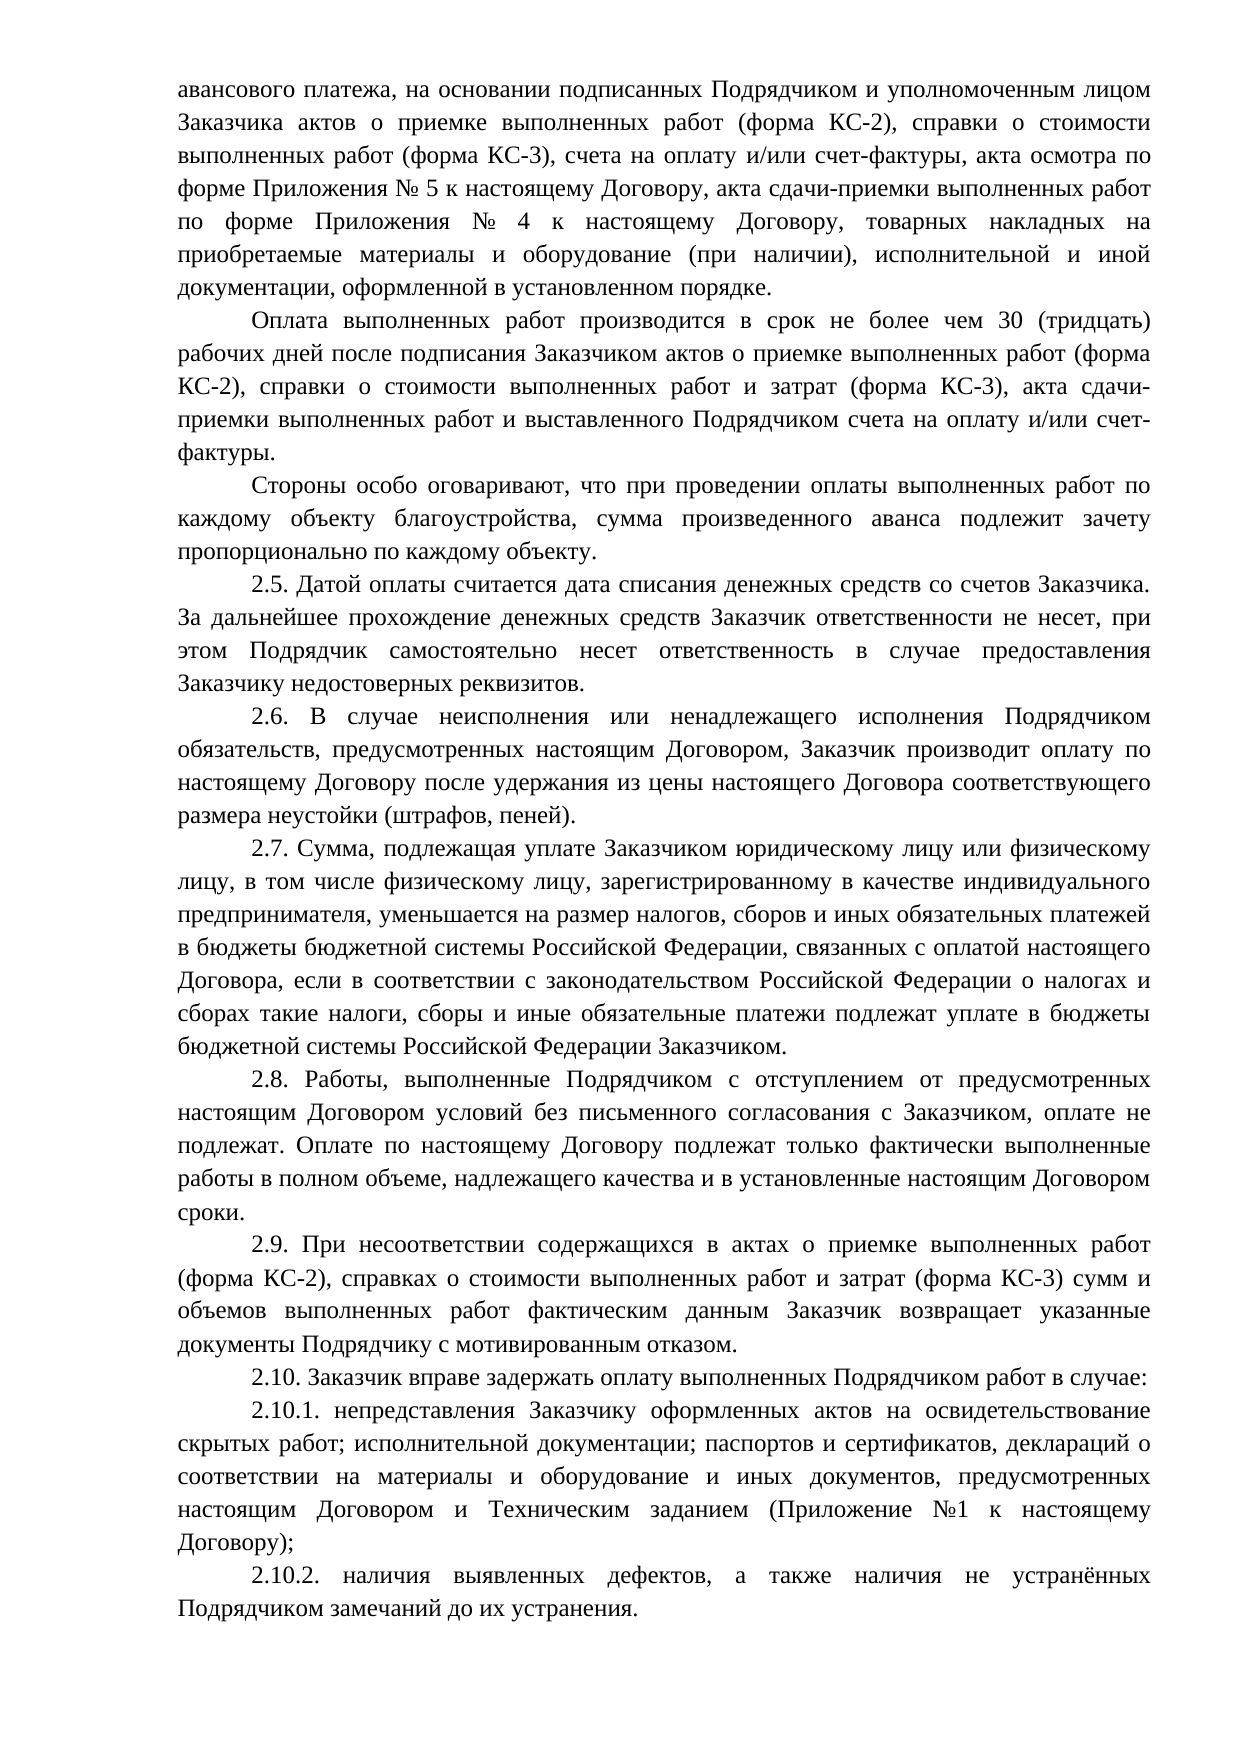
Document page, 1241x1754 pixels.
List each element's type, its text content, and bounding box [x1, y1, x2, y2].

text 2.10.1. непредставления Заказчику оформленных актов на освидетельствование скрытых работ; исполнительной документации; паспортов и сертификатов, деклараций о соответствии на материалы и оборудование и иных документов, предусмотренных настоящим Договором и Техническим заданием (Приложение №1 к настоящему Договору); [177, 1395, 1152, 1556]
text Оплата выполненных работ производится в срок не более чем 30 (тридцать) рабочих дней после подписания Заказчиком актов о приемке выполненных работ (форма КС-2), справки о стоимости выполненных работ и затрат (форма КС-3), акта сдачи-приемки выполненных работ и выставленного Подрядчиком счета на оплату и/или счет-фактуры. [177, 305, 1152, 466]
text 2.9. При несоответствии содержащихся в актах о приемке выполненных работ (форма КС-2), справках о стоимости выполненных работ и затрат (форма КС-3) сумм и объемов выполненных работ фактическим данным Заказчик возвращает указанные документы Подрядчику с мотивированным отказом. [177, 1229, 1152, 1357]
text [177, 74, 1152, 301]
text 2.7. Сумма, подлежащая уплате Заказчиком юридическому лицу или физическому лицу, в том числе физическому лицу, зарегистрированному в качестве индивидуального предпринимателя, уменьшается на размер налогов, сборов и иных обязательных платежей в бюджеты бюджетной системы Российской Федерации, связанных с оплатой настоящего Договора, если в соответствии с законодательством Российской Федерации о налогах и сборах такие налоги, сборы и иные обязательные платежи подлежат уплате в бюджеты бюджетной системы Российской Федерации Заказчиком. [177, 833, 1152, 1060]
text 2.10. Заказчик вправе задержать оплату выполненных Подрядчиком работ в случае: [177, 1362, 1152, 1390]
text 2.8. Работы, выполненные Подрядчиком с отступлением от предусмотренных настоящим Договором условий без письменного согласования с Заказчиком, оплате не подлежат. Оплате по настоящему Договору подлежат только фактически выполненные работы в полном объеме, надлежащего качества и в установленные настоящим Договором сроки. [177, 1064, 1152, 1225]
text 2.5. Датой оплаты считается дата списания денежных средств со счетов Заказчика. За дальнейшее прохождение денежных средств Заказчик ответственности не несет, при этом Подрядчик самостоятельно несет ответственность в случае предоставления Заказчику недостоверных реквизитов. [177, 569, 1152, 697]
text Стороны особо оговаривают, что при проведении оплаты выполненных работ по каждому объекту благоустройства, сумма произведенного аванса подлежит зачету пропорционально по каждому объекту. [177, 470, 1152, 565]
text 2.10.2. наличия выявленных дефектов, а также наличия не устранённых Подрядчиком замечаний до их устранения. [177, 1560, 1152, 1622]
text 2.6. В случае неисполнения или ненадлежащего исполнения Подрядчиком обязательств, предусмотренных настоящим Договором, Заказчик производит оплату по настоящему Договору после удержания из цены настоящего Договора соответствующего размера неустойки (штрафов, пеней). [177, 701, 1152, 829]
